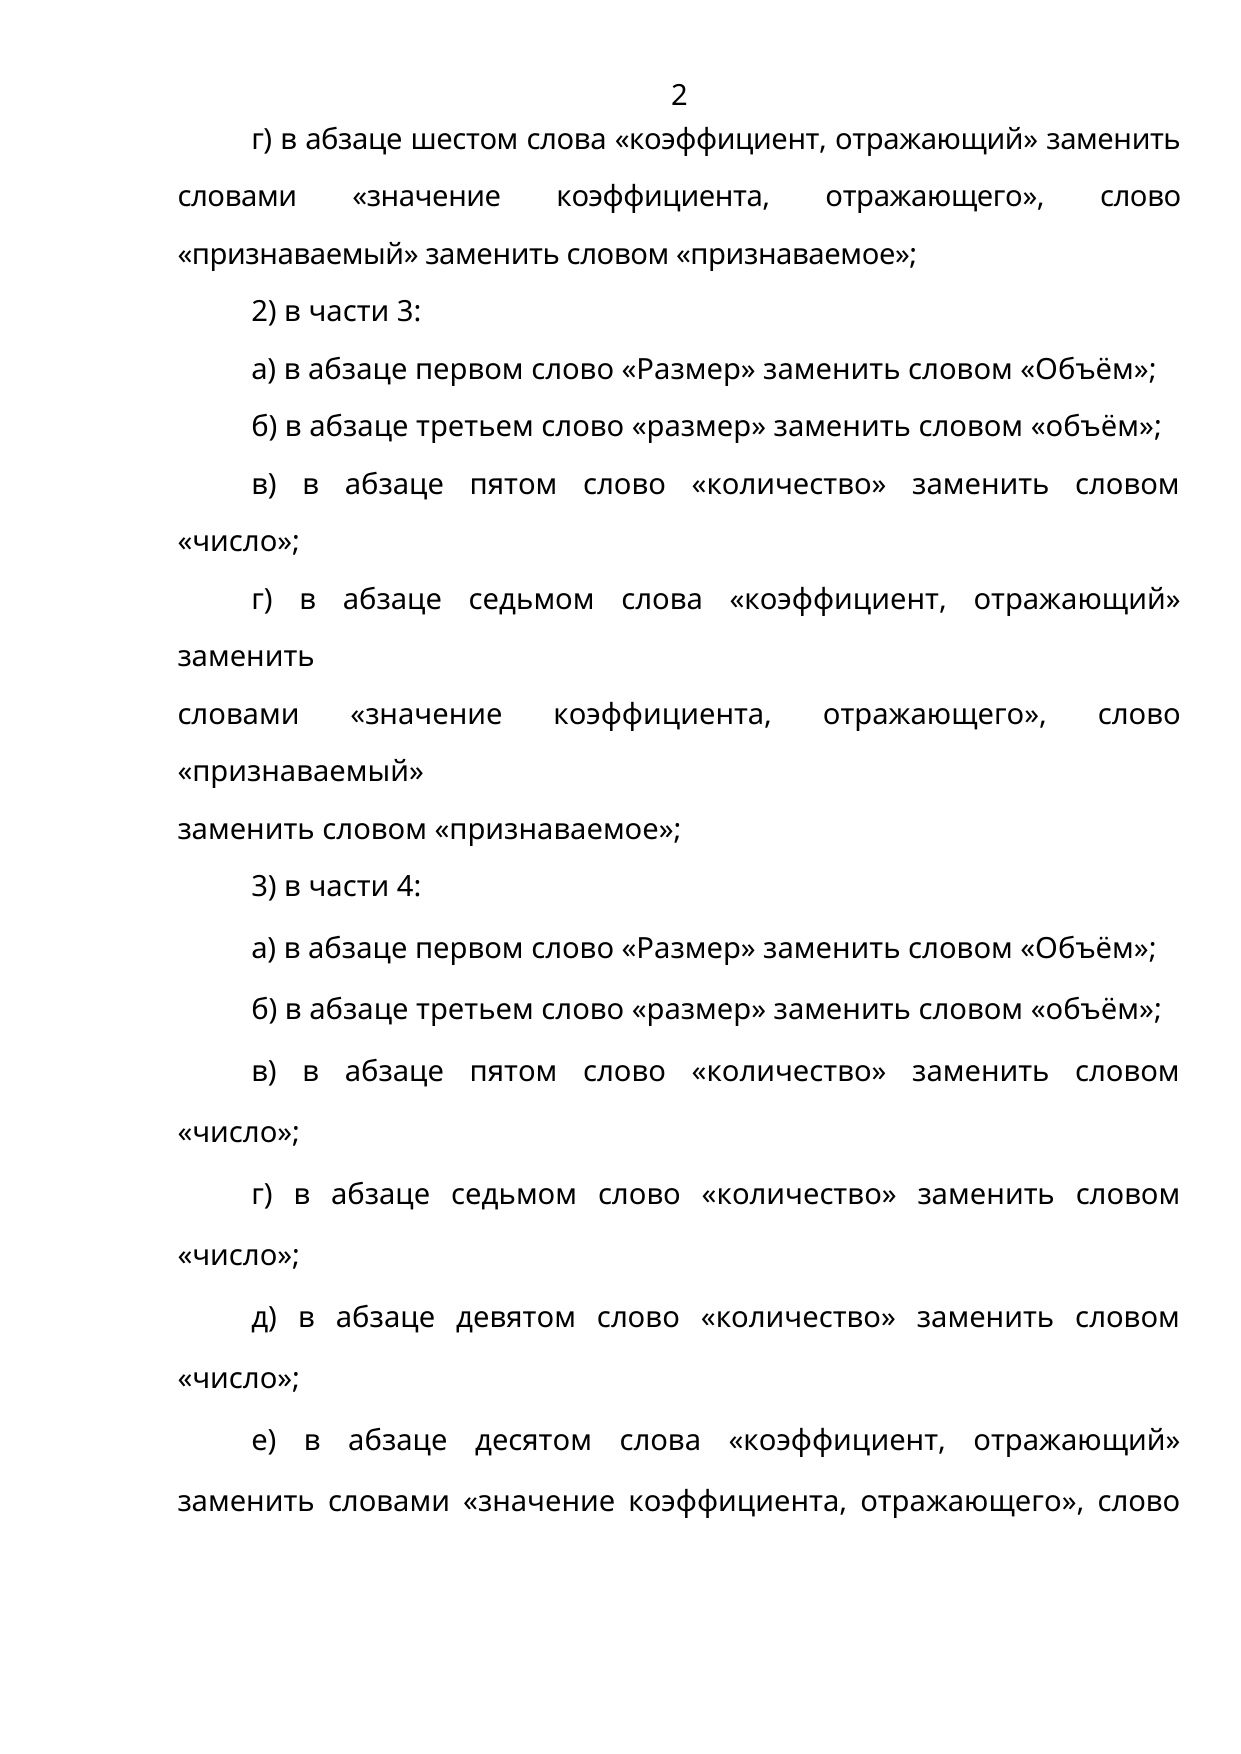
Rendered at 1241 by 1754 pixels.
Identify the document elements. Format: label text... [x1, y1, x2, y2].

text в) в абзаце пятом слово «количество» заменить словом «число»; [177, 463, 1181, 560]
text 2) в части 3: [177, 291, 1181, 330]
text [177, 1419, 1181, 1520]
text в) в абзаце пятом слово «количество» заменить словом «число»; [177, 1050, 1181, 1151]
text б) в абзаце третьем слово «размер» заменить словом «объём»; [177, 406, 1181, 445]
text г) в абзаце седьмом слово «количество» заменить словом «число»; [177, 1173, 1181, 1274]
text а) в абзаце первом слово «Размер» заменить словом «Объём»; [177, 927, 1181, 967]
text а) в абзаце первом слово «Размер» заменить словом «Объём»; [177, 348, 1181, 388]
text г) в абзаце седьмом слова «коэффициент, отражающий» заменить словами «значение коэффициента, отражающего», слово «признаваемый» заменить словом «признаваемое»; [177, 578, 1181, 848]
text 3) в части 4: [177, 866, 1181, 905]
text г) в абзаце шестом слова «коэффициент, отражающий» заменить словами «значение коэффициента, отражающего», слово «признаваемый» заменить словом «признаваемое»; [177, 118, 1181, 273]
text д) в абзаце девятом слово «количество» заменить словом «число»; [177, 1296, 1181, 1397]
text б) в абзаце третьем слово «размер» заменить словом «объём»; [177, 988, 1181, 1028]
